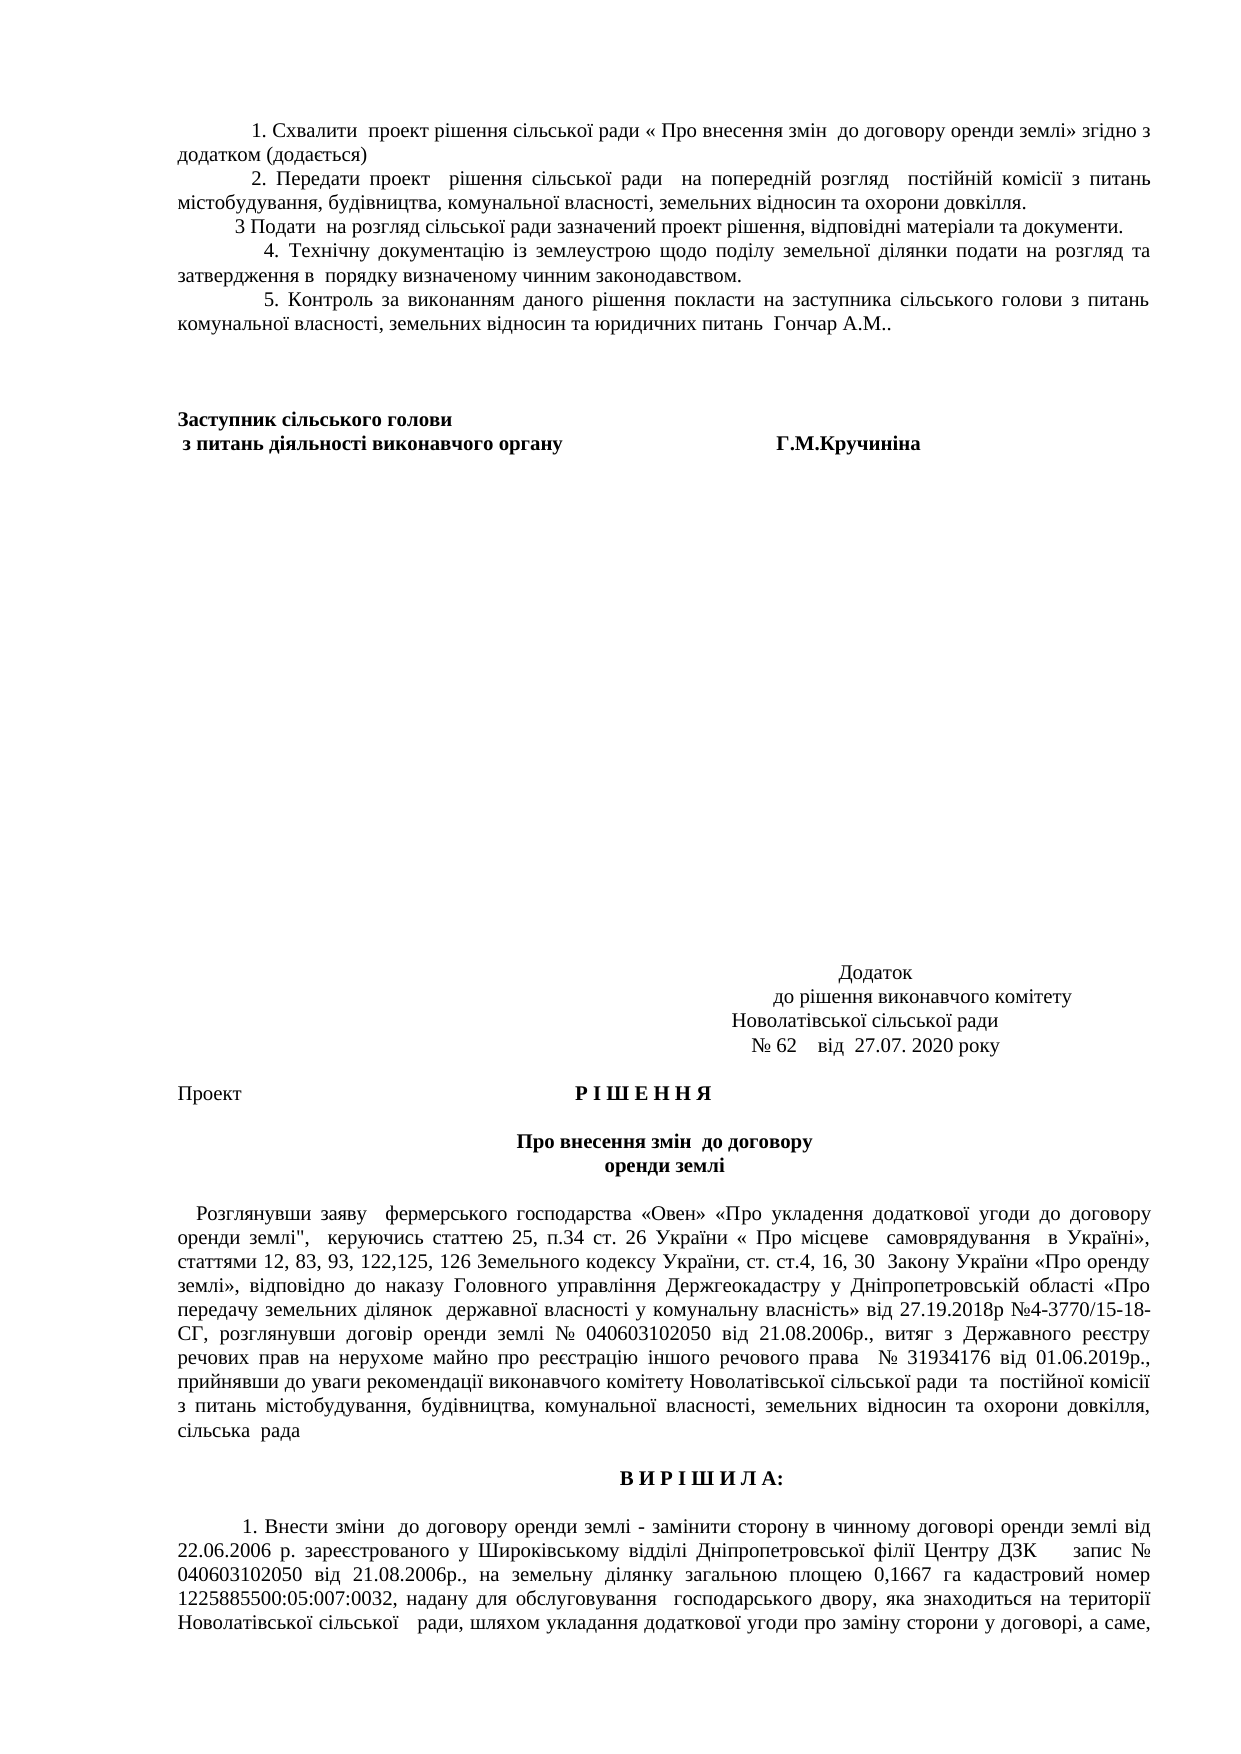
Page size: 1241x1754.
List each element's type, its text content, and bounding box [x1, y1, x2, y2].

text оренди землі [177, 1153, 1152, 1177]
text Новолатівської сільської ради [177, 1008, 1152, 1032]
text 3 Подати на розгляд сільської ради зазначений проект рішення, відповідні матеріали та документи. [177, 214, 1152, 238]
text № 62 від 27.07. 2020 року [177, 1032, 1152, 1057]
text 1. Схвалити проект рішення сільської ради « Про внесення змін до договору оренди землі» згідно з додатком (додається) [177, 118, 1152, 166]
text до рішення виконавчого комітету [177, 984, 1152, 1008]
text 5. Контроль за виконанням даного рішення покласти на заступника сільського голови з питань комунальної власності, земельних відносин та юридичних питань Гончар А.М.. [177, 287, 1152, 335]
text Проект Р І Ш Е Н Н Я [177, 1081, 1152, 1105]
text 2. Передати проект рішення сільської ради на попередній розгляд постійній комісії з питань містобудування, будівництва, комунальної власності, земельних відносин та охорони довкілля. [177, 166, 1152, 214]
text 4. Технічну документацію із землеустрою щодо поділу земельної ділянки подати на розгляд та затвердження в порядку визначеному чинним законодавством. [177, 238, 1152, 287]
text Заступник сільського голови [177, 407, 1152, 431]
text Розглянувши заяву фермерського господарства «Овен» «Про укладення додаткової угоди до договору оренди землі", керуючись статтею 25, п.34 ст. 26 України « Про місцеве самоврядування в Україні», статтями 12, 83, 93, 122,125, 126 Земельного кодексу України, ст. ст.4, 16, 30 Закону України «Про оренду землі», відповідно до наказу Головного управління Держгеокадастру у Дніпропетровській області «Про передачу земельних ділянок державної власності у комунальну власність» від 27.19.2018р №4-3770/15-18-СГ, розглянувши договір оренди землі № 040603102050 від 21.08.2006р., витяг з Державного реєстру речових прав на нерухоме майно про реєстрацію іншого речового права № 31934176 від 01.06.2019р., прийнявши до уваги рекомендації виконавчого комітету Новолатівської сільської ради та постійної комісії з питань містобудування, будівництва, комунальної власності, земельних відносин та охорони довкілля, сільська рада [177, 1201, 1152, 1442]
text з питань діяльності виконавчого органу Г.М.Кручиніна [177, 431, 1152, 455]
text Додаток [177, 960, 1152, 984]
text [177, 1514, 1152, 1634]
text Про внесення змін до договору [177, 1129, 1152, 1153]
text В И Р І Ш И Л А: [177, 1466, 1152, 1490]
